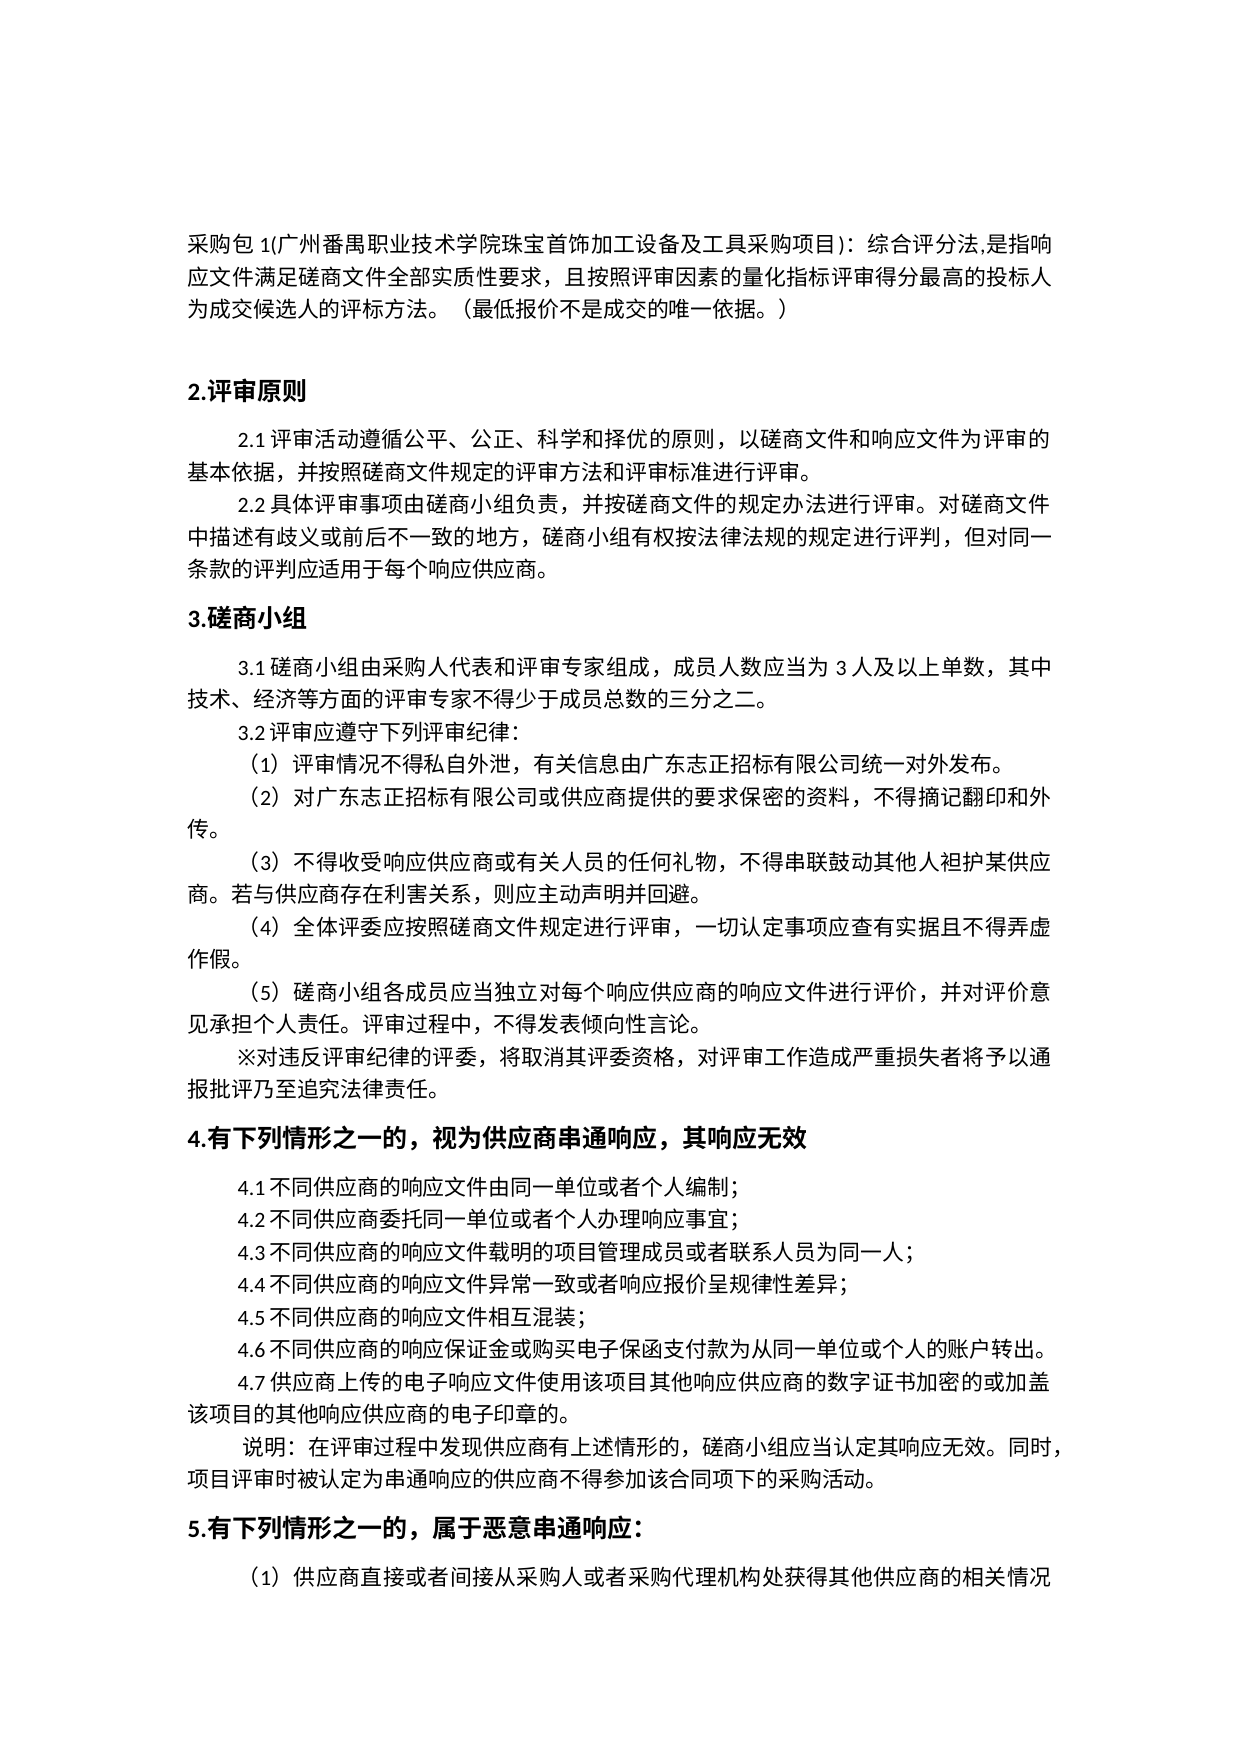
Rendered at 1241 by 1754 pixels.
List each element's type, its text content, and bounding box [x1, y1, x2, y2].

text 采购包1(广州番禺职业技术学院珠宝首饰加工设备及工具采购项目)：综合评分法,是指响应文件满足磋商文件全部实质性要求，且按照评审因素的量化指标评审得分最高的投标人为成交候选人的评标方法。（最低报价不是成交的唯一依据。） [187, 227, 1053, 324]
text 4.3不同供应商的响应文件载明的项目管理成员或者联系人员为同一人； [187, 1234, 1053, 1267]
text 2.2具体评审事项由磋商小组负责，并按磋商文件的规定办法进行评审。对磋商文件中描述有歧义或前后不一致的地方，磋商小组有权按法律法规的规定进行评判，但对同一条款的评判应适用于每个响应供应商。 [187, 487, 1053, 584]
text 4.1不同供应商的响应文件由同一单位或者个人编制； [187, 1169, 1053, 1202]
text （2）对广东志正招标有限公司或供应商提供的要求保密的资料，不得摘记翻印和外传。 [187, 779, 1053, 844]
text 5.有下列情形之一的，属于恶意串通响应： [187, 1494, 1053, 1559]
text 说明：在评审过程中发现供应商有上述情形的，磋商小组应当认定其响应无效。同时，项目评审时被认定为串通响应的供应商不得参加该合同项下的采购活动。 [187, 1429, 1053, 1494]
text ※对违反评审纪律的评委，将取消其评委资格，对评审工作造成严重损失者将予以通报批评乃至追究法律责任。 [187, 1039, 1053, 1104]
text （1）评审情况不得私自外泄，有关信息由广东志正招标有限公司统一对外发布。 [187, 747, 1053, 779]
text 2.评审原则 [187, 357, 1053, 422]
text 4.2不同供应商委托同一单位或者个人办理响应事宜； [187, 1202, 1053, 1234]
text （4）全体评委应按照磋商文件规定进行评审，一切认定事项应查有实据且不得弄虚作假。 [187, 909, 1053, 974]
text （5）磋商小组各成员应当独立对每个响应供应商的响应文件进行评价，并对评价意见承担个人责任。评审过程中，不得发表倾向性言论。 [187, 974, 1053, 1039]
text 3.1磋商小组由采购人代表和评审专家组成，成员人数应当为3人及以上单数，其中技术、经济等方面的评审专家不得少于成员总数的三分之二。 [187, 649, 1053, 714]
text 4.4不同供应商的响应文件异常一致或者响应报价呈规律性差异； [187, 1267, 1053, 1299]
text 4.7供应商上传的电子响应文件使用该项目其他响应供应商的数字证书加密的或加盖该项目的其他响应供应商的电子印章的。 [187, 1364, 1053, 1429]
text 2.1评审活动遵循公平、公正、科学和择优的原则，以磋商文件和响应文件为评审的基本依据，并按照磋商文件规定的评审方法和评审标准进行评审。 [187, 422, 1053, 487]
text 3.2评审应遵守下列评审纪律： [187, 714, 1053, 747]
text 3.磋商小组 [187, 584, 1053, 649]
text （3）不得收受响应供应商或有关人员的任何礼物，不得串联鼓动其他人袒护某供应商。若与供应商存在利害关系，则应主动声明并回避。 [187, 844, 1053, 909]
text 4.有下列情形之一的，视为供应商串通响应，其响应无效 [187, 1104, 1053, 1169]
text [187, 1559, 1053, 1592]
text 4.5不同供应商的响应文件相互混装； [187, 1299, 1053, 1332]
text 4.6不同供应商的响应保证金或购买电子保函支付款为从同一单位或个人的账户转出。 [187, 1332, 1053, 1364]
